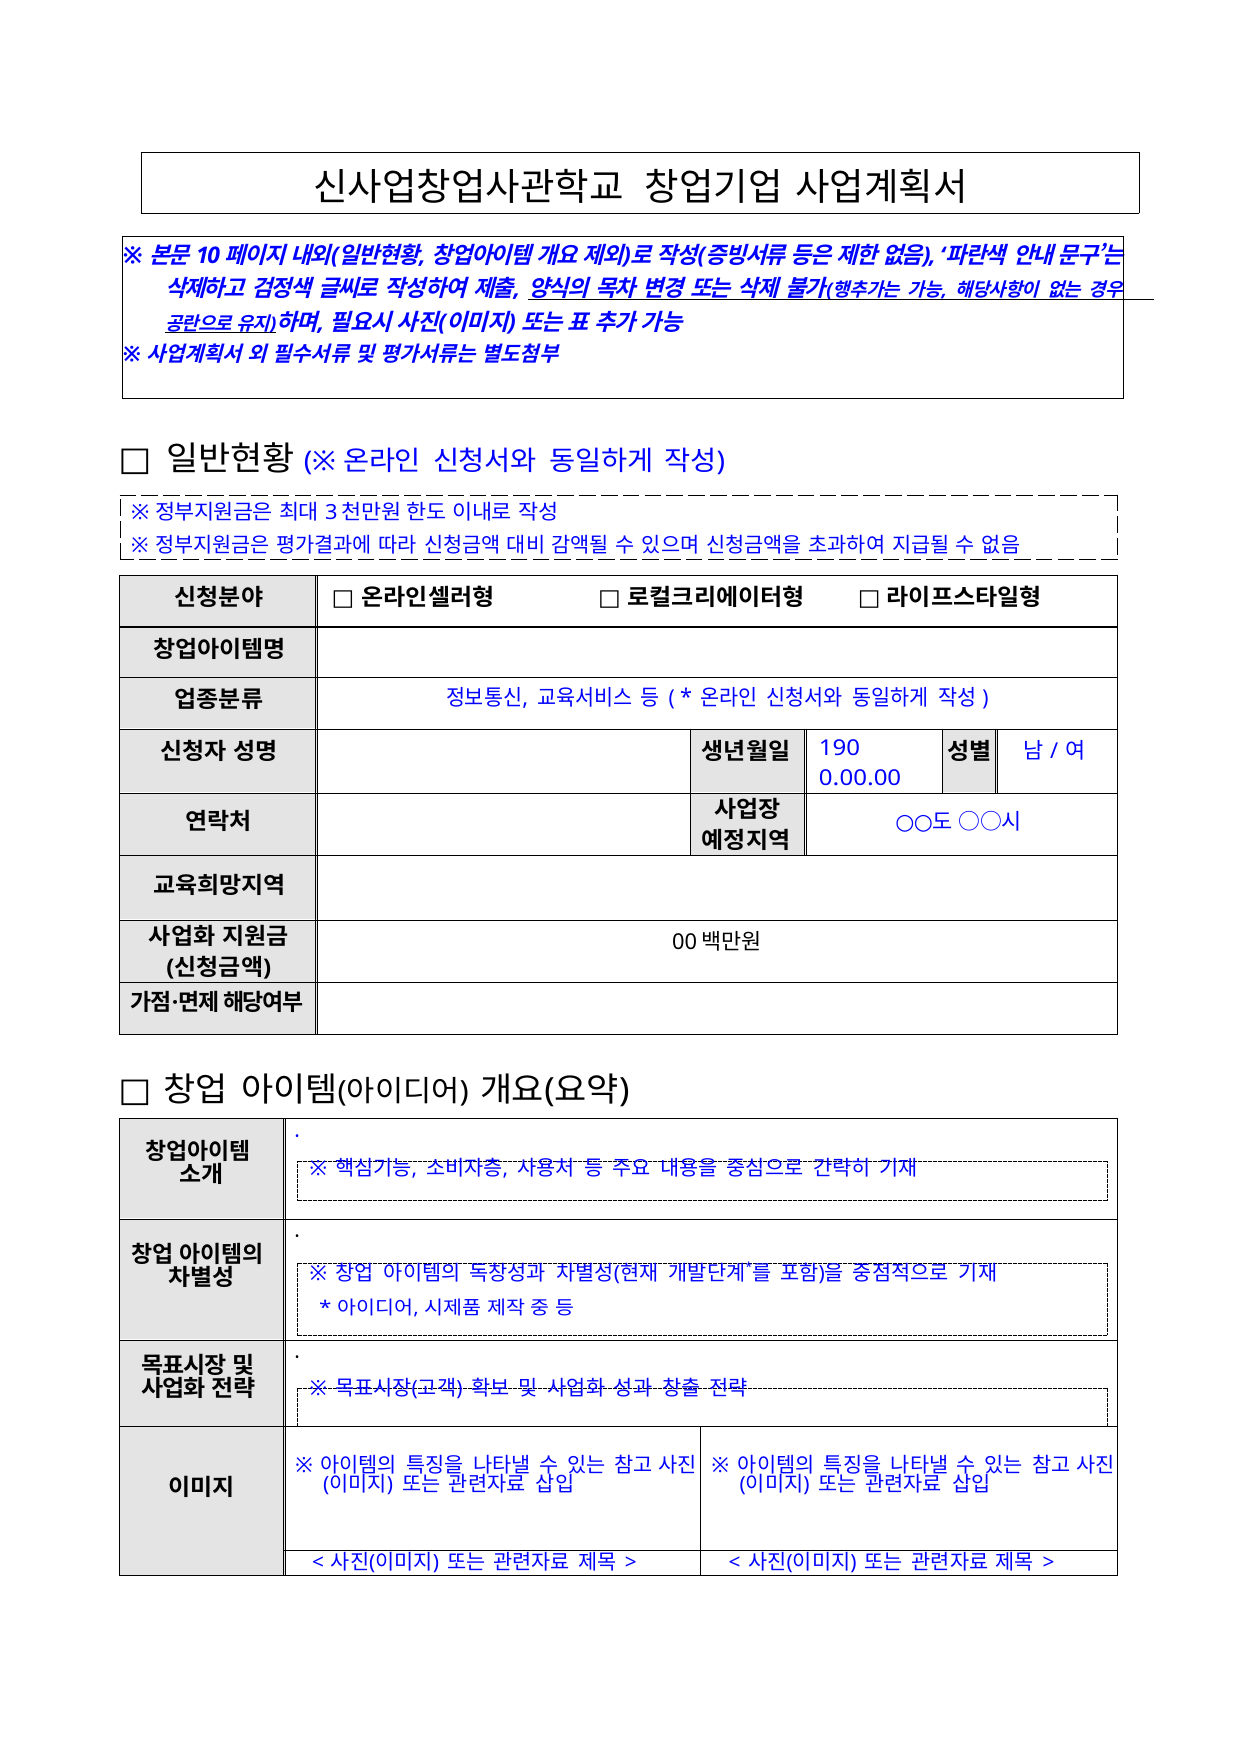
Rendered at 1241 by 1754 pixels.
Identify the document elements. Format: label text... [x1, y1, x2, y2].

table_cell 사업화 지원금 (신청금액) [120, 921, 315, 982]
table_cell 목표시장 및 사업화 전략 [120, 1341, 283, 1426]
table_header ※ 핵심기능, 소비자층, 사용처 등 주요 내용을 중심으로 간략히 기재 [305, 1119, 1117, 1218]
table_cell ※ 아이템의 특징을 나타낼 수 있는 참고 사진(이미지) 또는 관련자료 삽입 [286, 1427, 700, 1550]
table_cell < 사진(이미지) 또는 관련자료 제목 > [701, 1551, 1117, 1575]
text □ 일반현황 (※ 온라인 신청서와 동일하게 작성) [118, 431, 1138, 480]
table_cell 신청자 성명 [120, 730, 315, 792]
table_cell 창업 아이템의 차별성 [120, 1220, 283, 1339]
table_header 신청분야 [120, 576, 315, 626]
table_cell 창업아이템명 [120, 628, 315, 677]
table_cell 사업장 예정지역 [691, 794, 804, 855]
table_cell 가점·면제 해당여부 [120, 983, 315, 1034]
table_cell < 사진(이미지) 또는 관련자료 제목 > [286, 1551, 700, 1575]
table_cell 00백만원 [318, 921, 1117, 982]
table_cell 업종분류 [120, 678, 315, 728]
table_header 창업아이템 소개 [120, 1119, 283, 1218]
table_cell [318, 794, 690, 855]
table_cell 성별 [943, 730, 995, 792]
table_cell ※ 창업 아이템의 독창성과 차별성(현재 개발단계*를 포함)을 중점적으로 기재 * 아이디어, 시제품 제작 중 등 [305, 1220, 1117, 1339]
table_cell 1900.00.00 [807, 730, 942, 792]
table_cell [318, 856, 1117, 919]
table_cell 남 / 여 [998, 730, 1117, 792]
table_header · [286, 1119, 304, 1218]
table_cell · [286, 1341, 304, 1426]
table_cell 교육희망지역 [120, 856, 315, 919]
table_cell 생년월일 [691, 730, 804, 792]
table_cell 정보통신, 교육서비스 등 ( * 온라인 신청서와 동일하게 작성 ) [318, 678, 1117, 728]
table_cell · [286, 1220, 304, 1339]
table_cell ○○도 ○○시 [807, 794, 1117, 855]
text □ 창업 아이템(아이디어) 개요(요약) [118, 1058, 1138, 1113]
table_cell 연락처 [120, 794, 315, 855]
table_cell 이미지 [120, 1427, 283, 1575]
table_cell ※ 목표시장(고객) 확보 및 사업화 성과 창출 전략 [305, 1341, 1117, 1426]
table_header □ 온라인셀러형 □ 로컬크리에이터형 □ 라이프스타일형 [318, 576, 1117, 626]
table_cell [318, 983, 1117, 1034]
table_cell [318, 628, 1117, 677]
table_cell [318, 730, 690, 792]
table_cell ※ 아이템의 특징을 나타낼 수 있는 참고 사진(이미지) 또는 관련자료 삽입 [701, 1427, 1117, 1550]
